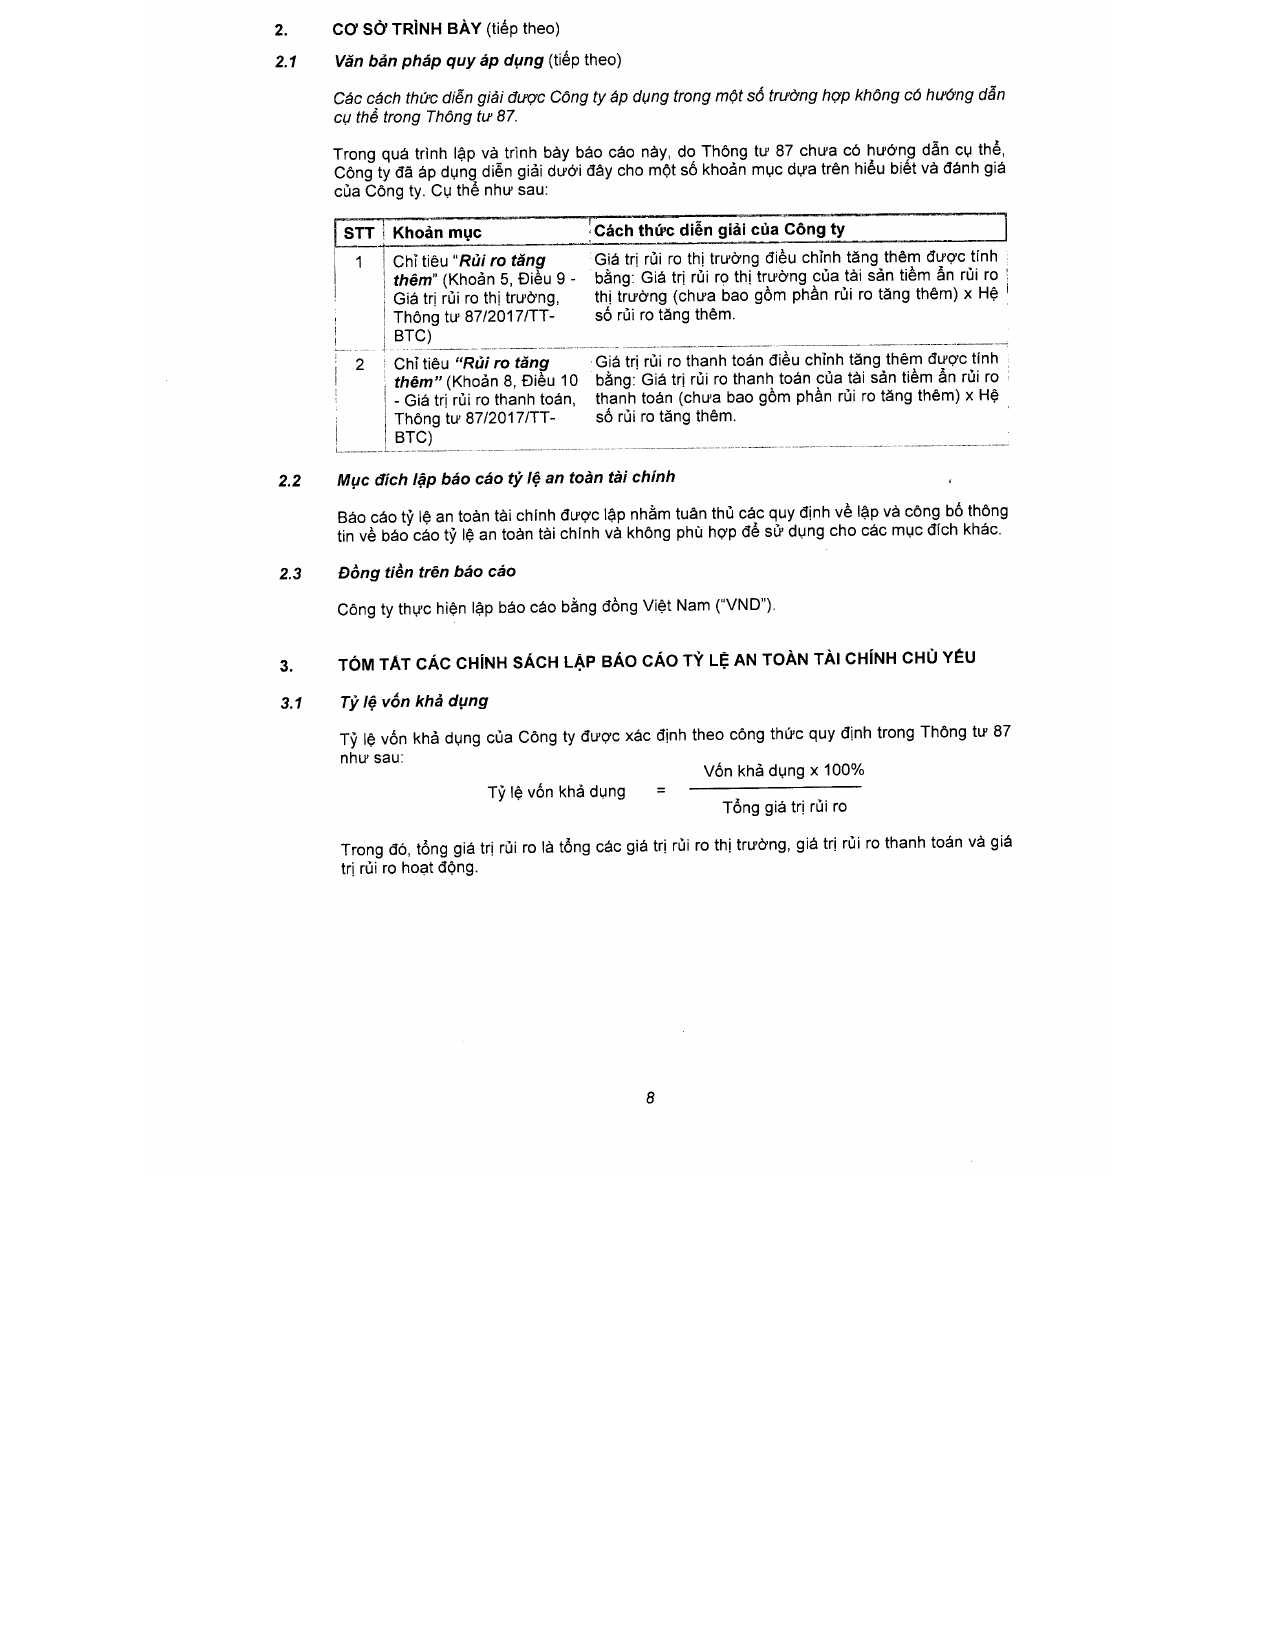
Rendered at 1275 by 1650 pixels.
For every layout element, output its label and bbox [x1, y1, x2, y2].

picture [150, 0, 1111, 1173]
